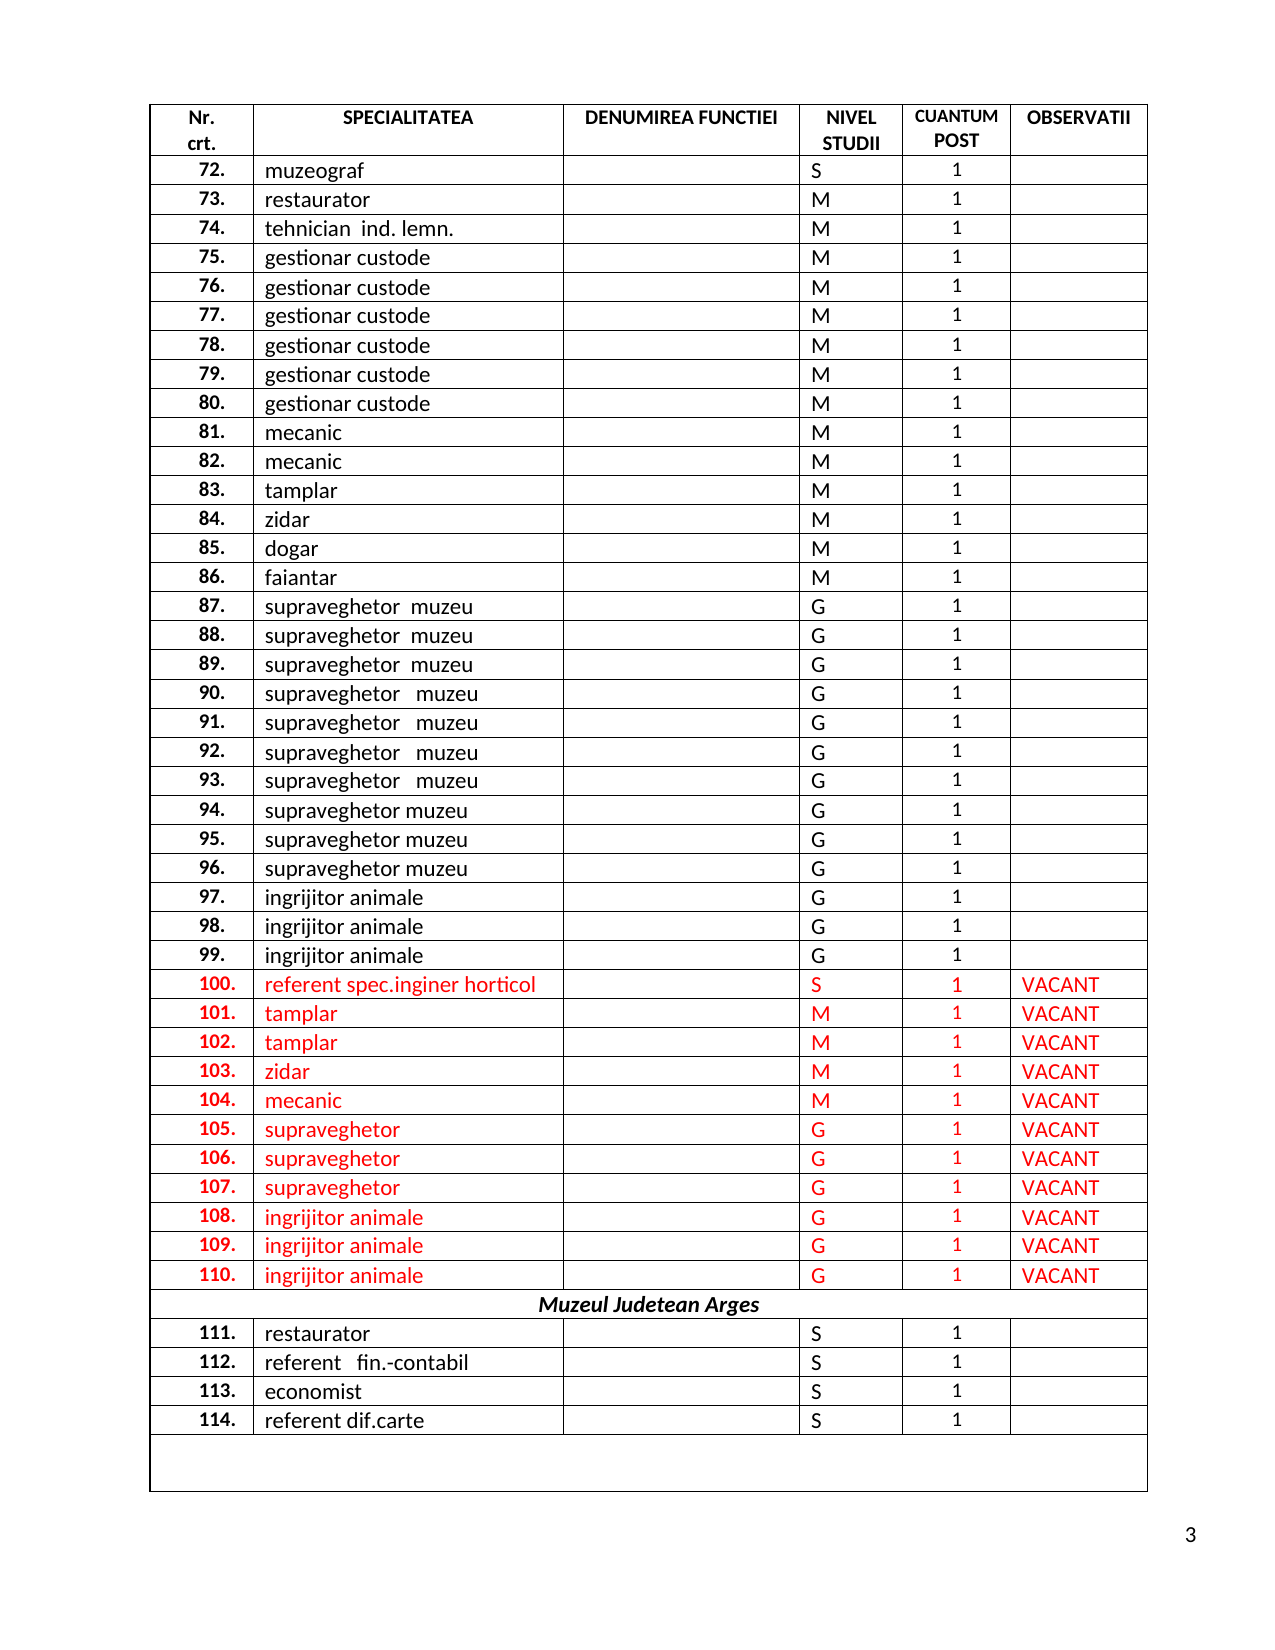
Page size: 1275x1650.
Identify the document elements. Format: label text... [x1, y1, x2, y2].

table_cell [564, 999, 799, 1027]
table_cell tamplar [254, 476, 563, 504]
table_cell [564, 563, 799, 591]
table_cell [1011, 941, 1147, 969]
table_cell gestionar custode [254, 331, 563, 359]
table_cell [1011, 563, 1147, 591]
table_cell [1011, 650, 1147, 678]
table_cell [151, 505, 253, 533]
table_cell G [800, 825, 902, 853]
table_cell [151, 1319, 253, 1347]
table_cell [1011, 331, 1147, 359]
table_cell [151, 389, 253, 417]
table_cell 1 [903, 1028, 1010, 1056]
table_cell [151, 1174, 253, 1202]
table_cell 1 [903, 912, 1010, 940]
table_cell G [800, 883, 902, 911]
table_cell ingrijitor animale [254, 941, 563, 969]
table_cell ingrijitor animale [254, 1261, 563, 1289]
table_cell [1011, 854, 1147, 882]
table_cell M [800, 1057, 902, 1085]
table_cell ingrijitor animale [254, 912, 563, 940]
table_cell 1 [903, 1232, 1010, 1260]
table_cell tamplar [254, 1028, 563, 1056]
table_cell 1 [903, 941, 1010, 969]
table_cell restaurator [254, 1319, 563, 1347]
table_cell [564, 1028, 799, 1056]
table_cell VACANT [1011, 1145, 1147, 1172]
table_cell VACANT [1011, 1174, 1147, 1202]
table_cell S [800, 156, 902, 184]
table_cell M [800, 563, 902, 591]
table_cell S [800, 1406, 902, 1434]
table_cell G [800, 854, 902, 882]
table_cell [564, 854, 799, 882]
table_cell M [800, 476, 902, 504]
table_cell [151, 709, 253, 737]
table_cell dogar [254, 534, 563, 562]
table_cell supraveghetor [254, 1174, 563, 1202]
table_cell [1011, 1319, 1147, 1347]
table_cell 1 [903, 970, 1010, 998]
table_cell mecanic [254, 447, 563, 475]
table_cell 1 [903, 302, 1010, 330]
table_cell [564, 680, 799, 707]
table_cell [564, 273, 799, 301]
table_cell [151, 418, 253, 446]
table_cell supraveghetor muzeu [254, 796, 563, 824]
table_cell zidar [254, 1057, 563, 1085]
table_cell [151, 1261, 253, 1289]
table_cell [564, 592, 799, 620]
table_cell VACANT [1011, 1261, 1147, 1289]
table_cell S [800, 970, 902, 998]
table_cell [151, 825, 253, 853]
table_cell restaurator [254, 185, 563, 213]
table_cell [564, 883, 799, 911]
table_cell VACANT [1011, 970, 1147, 998]
table_cell [564, 505, 799, 533]
table_cell G [800, 592, 902, 620]
table_cell [151, 534, 253, 562]
table_cell [151, 273, 253, 301]
table_cell [564, 476, 799, 504]
table_cell [1011, 1348, 1147, 1376]
table_cell 1 [903, 360, 1010, 388]
table_cell G [800, 1145, 902, 1172]
table_cell M [800, 273, 902, 301]
table_cell 1 [903, 1145, 1010, 1172]
table_cell supraveghetor [254, 1145, 563, 1172]
table_cell [564, 1232, 799, 1260]
table_cell 1 [903, 244, 1010, 272]
table_cell 1 [903, 1115, 1010, 1143]
table_cell [1011, 680, 1147, 707]
table_cell NIVEL STUDII [800, 105, 902, 155]
table_cell [564, 738, 799, 766]
table_cell [151, 1203, 253, 1231]
table_cell [564, 825, 799, 853]
table_cell [1011, 825, 1147, 853]
table_cell [151, 215, 253, 242]
table_cell S [800, 1377, 902, 1405]
table_cell [151, 185, 253, 213]
table_cell [564, 534, 799, 562]
table_cell [151, 1406, 253, 1434]
table_cell [1011, 215, 1147, 242]
table_cell 1 [903, 389, 1010, 417]
table_cell G [800, 912, 902, 940]
table_cell [151, 156, 253, 184]
table_cell [564, 970, 799, 998]
table_cell [564, 1203, 799, 1231]
table_cell G [800, 1261, 902, 1289]
table_cell [564, 447, 799, 475]
table_cell Nr. crt. [151, 105, 253, 155]
table_cell G [800, 709, 902, 737]
table_cell [564, 650, 799, 678]
table_cell [564, 389, 799, 417]
table_cell 1 [903, 767, 1010, 795]
table_cell [151, 331, 253, 359]
table_cell 1 [903, 621, 1010, 649]
table_cell [564, 912, 799, 940]
table_cell 1 [903, 1406, 1010, 1434]
table_cell [151, 650, 253, 678]
table_cell zidar [254, 505, 563, 533]
table_cell [151, 621, 253, 649]
table_cell [564, 1145, 799, 1172]
table_cell 1 [903, 883, 1010, 911]
table_cell supraveghetor muzeu [254, 621, 563, 649]
table_cell VACANT [1011, 1232, 1147, 1260]
table_cell [151, 563, 253, 591]
table_cell 1 [903, 709, 1010, 737]
table_cell [151, 912, 253, 940]
table_cell G [800, 1115, 902, 1143]
table_cell G [800, 650, 902, 678]
table_cell [151, 767, 253, 795]
table_cell supraveghetor muzeu [254, 592, 563, 620]
table_cell 1 [903, 331, 1010, 359]
table_cell [564, 1174, 799, 1202]
table_cell M [800, 1028, 902, 1056]
table_cell [564, 1261, 799, 1289]
table_cell 1 [903, 185, 1010, 213]
table_cell 1 [903, 854, 1010, 882]
table_cell tamplar [254, 999, 563, 1027]
table_cell [564, 1319, 799, 1347]
table_cell G [800, 621, 902, 649]
table_cell 1 [903, 592, 1010, 620]
table_cell [1011, 1406, 1147, 1434]
table_cell [151, 796, 253, 824]
table_cell gestionar custode [254, 389, 563, 417]
table_cell VACANT [1011, 999, 1147, 1027]
table_cell M [800, 418, 902, 446]
table_cell supraveghetor muzeu [254, 680, 563, 707]
table_cell muzeograf [254, 156, 563, 184]
table_cell 1 [903, 680, 1010, 707]
table_cell M [800, 244, 902, 272]
table_cell supraveghetor muzeu [254, 825, 563, 853]
table_cell 1 [903, 825, 1010, 853]
table_cell [1011, 156, 1147, 184]
table_cell [564, 215, 799, 242]
table_cell [151, 360, 253, 388]
table_cell VACANT [1011, 1115, 1147, 1143]
table_cell economist [254, 1377, 563, 1405]
table_cell 1 [903, 1319, 1010, 1347]
table_cell [151, 1348, 253, 1376]
table_cell [151, 244, 253, 272]
table_cell CUANTUM POST [903, 105, 1010, 155]
table_cell [1011, 447, 1147, 475]
table_cell G [800, 738, 902, 766]
table_cell gestionar custode [254, 302, 563, 330]
table_cell [1011, 360, 1147, 388]
table_cell [151, 854, 253, 882]
table_cell mecanic [254, 1086, 563, 1114]
table_cell M [800, 360, 902, 388]
table_cell [151, 1057, 253, 1085]
table_cell gestionar custode [254, 360, 563, 388]
table_cell [151, 447, 253, 475]
table_cell [564, 941, 799, 969]
table_cell [564, 360, 799, 388]
table_cell gestionar custode [254, 244, 563, 272]
table_cell VACANT [1011, 1086, 1147, 1114]
table_cell supraveghetor muzeu [254, 650, 563, 678]
table_cell M [800, 215, 902, 242]
table_cell 1 [903, 1348, 1010, 1376]
table_cell ingrijitor animale [254, 1232, 563, 1260]
table_cell OBSERVATII [1011, 105, 1147, 155]
table_cell [1011, 912, 1147, 940]
table_cell 1 [903, 156, 1010, 184]
table_cell referent spec.inginer horticol [254, 970, 563, 998]
table_cell G [800, 1232, 902, 1260]
table_cell [564, 709, 799, 737]
table_cell M [800, 302, 902, 330]
table_cell ingrijitor animale [254, 883, 563, 911]
table_cell [564, 418, 799, 446]
table_cell [151, 1115, 253, 1143]
table_cell [151, 592, 253, 620]
table_cell 1 [903, 1203, 1010, 1231]
table_cell tehnician ind. lemn. [254, 215, 563, 242]
table_cell 1 [903, 796, 1010, 824]
table_cell [1011, 1377, 1147, 1405]
table_cell 1 [903, 447, 1010, 475]
table_cell S [800, 1319, 902, 1347]
table_cell M [800, 447, 902, 475]
table_cell referent dif.carte [254, 1406, 563, 1434]
table_cell VACANT [1011, 1028, 1147, 1056]
table_cell [1011, 767, 1147, 795]
table_cell [151, 1232, 253, 1260]
table_cell M [800, 505, 902, 533]
table_cell [1011, 273, 1147, 301]
table_cell M [800, 1086, 902, 1114]
table_cell [564, 1086, 799, 1114]
table_cell M [800, 389, 902, 417]
table_cell [1011, 185, 1147, 213]
table_cell supraveghetor muzeu [254, 709, 563, 737]
table_cell 1 [903, 1261, 1010, 1289]
table_cell [1011, 709, 1147, 737]
table_cell [1011, 796, 1147, 824]
table_cell G [800, 1174, 902, 1202]
table_cell 1 [903, 418, 1010, 446]
table_cell DENUMIREA FUNCTIEI [564, 105, 799, 155]
table_cell [151, 680, 253, 707]
table_cell [564, 185, 799, 213]
table_cell [1011, 389, 1147, 417]
table_cell [1011, 302, 1147, 330]
table_cell G [800, 796, 902, 824]
table_cell [564, 244, 799, 272]
table_cell supraveghetor muzeu [254, 738, 563, 766]
table_cell [151, 1435, 1147, 1491]
table_cell [564, 331, 799, 359]
table_cell 1 [903, 476, 1010, 504]
table_cell 1 [903, 563, 1010, 591]
table_cell [1011, 738, 1147, 766]
table_cell [1011, 244, 1147, 272]
table_cell [1011, 505, 1147, 533]
table_cell [1011, 418, 1147, 446]
table_cell Muzeul Judetean Arges [151, 1290, 1147, 1318]
table_cell [564, 796, 799, 824]
table_cell 1 [903, 1086, 1010, 1114]
table_cell [1011, 592, 1147, 620]
table_cell faiantar [254, 563, 563, 591]
table_cell [564, 621, 799, 649]
table_cell G [800, 1203, 902, 1231]
table_cell 1 [903, 273, 1010, 301]
table_cell 1 [903, 534, 1010, 562]
table_cell [564, 1057, 799, 1085]
table_cell [1011, 534, 1147, 562]
table_cell [1011, 476, 1147, 504]
table_cell 1 [903, 738, 1010, 766]
table_cell M [800, 331, 902, 359]
table_cell gestionar custode [254, 273, 563, 301]
table_cell mecanic [254, 418, 563, 446]
table_cell [151, 1028, 253, 1056]
table_cell G [800, 767, 902, 795]
table_cell VACANT [1011, 1203, 1147, 1231]
table_cell [151, 883, 253, 911]
table_cell [151, 738, 253, 766]
table_cell [1011, 883, 1147, 911]
table_cell S [800, 1348, 902, 1376]
table_cell 1 [903, 505, 1010, 533]
table_cell 1 [903, 1174, 1010, 1202]
table_cell supraveghetor muzeu [254, 854, 563, 882]
table_cell referent fin.-contabil [254, 1348, 563, 1376]
table_cell M [800, 185, 902, 213]
table_cell [151, 476, 253, 504]
table_cell [151, 302, 253, 330]
table_cell [564, 1377, 799, 1405]
table_cell supraveghetor muzeu [254, 767, 563, 795]
table_cell M [800, 999, 902, 1027]
table_cell G [800, 941, 902, 969]
table_cell [151, 970, 253, 998]
table_cell supraveghetor [254, 1115, 563, 1143]
table_cell 1 [903, 650, 1010, 678]
table_cell ingrijitor animale [254, 1203, 563, 1231]
table_cell VACANT [1011, 1057, 1147, 1085]
table_cell [1011, 621, 1147, 649]
table_cell 1 [903, 1377, 1010, 1405]
table_cell [151, 1145, 253, 1172]
table_cell [151, 1377, 253, 1405]
table_cell [564, 1348, 799, 1376]
table_cell G [800, 680, 902, 707]
table_cell [151, 941, 253, 969]
table_cell [151, 999, 253, 1027]
table_cell 1 [903, 999, 1010, 1027]
table_cell [564, 1406, 799, 1434]
table_cell [564, 302, 799, 330]
table_cell SPECIALITATEA [254, 105, 563, 155]
table_cell 1 [903, 215, 1010, 242]
table_cell 1 [903, 1057, 1010, 1085]
table_cell [564, 767, 799, 795]
table_cell M [800, 534, 902, 562]
table_cell [564, 1115, 799, 1143]
table_cell [564, 156, 799, 184]
table_cell [151, 1086, 253, 1114]
